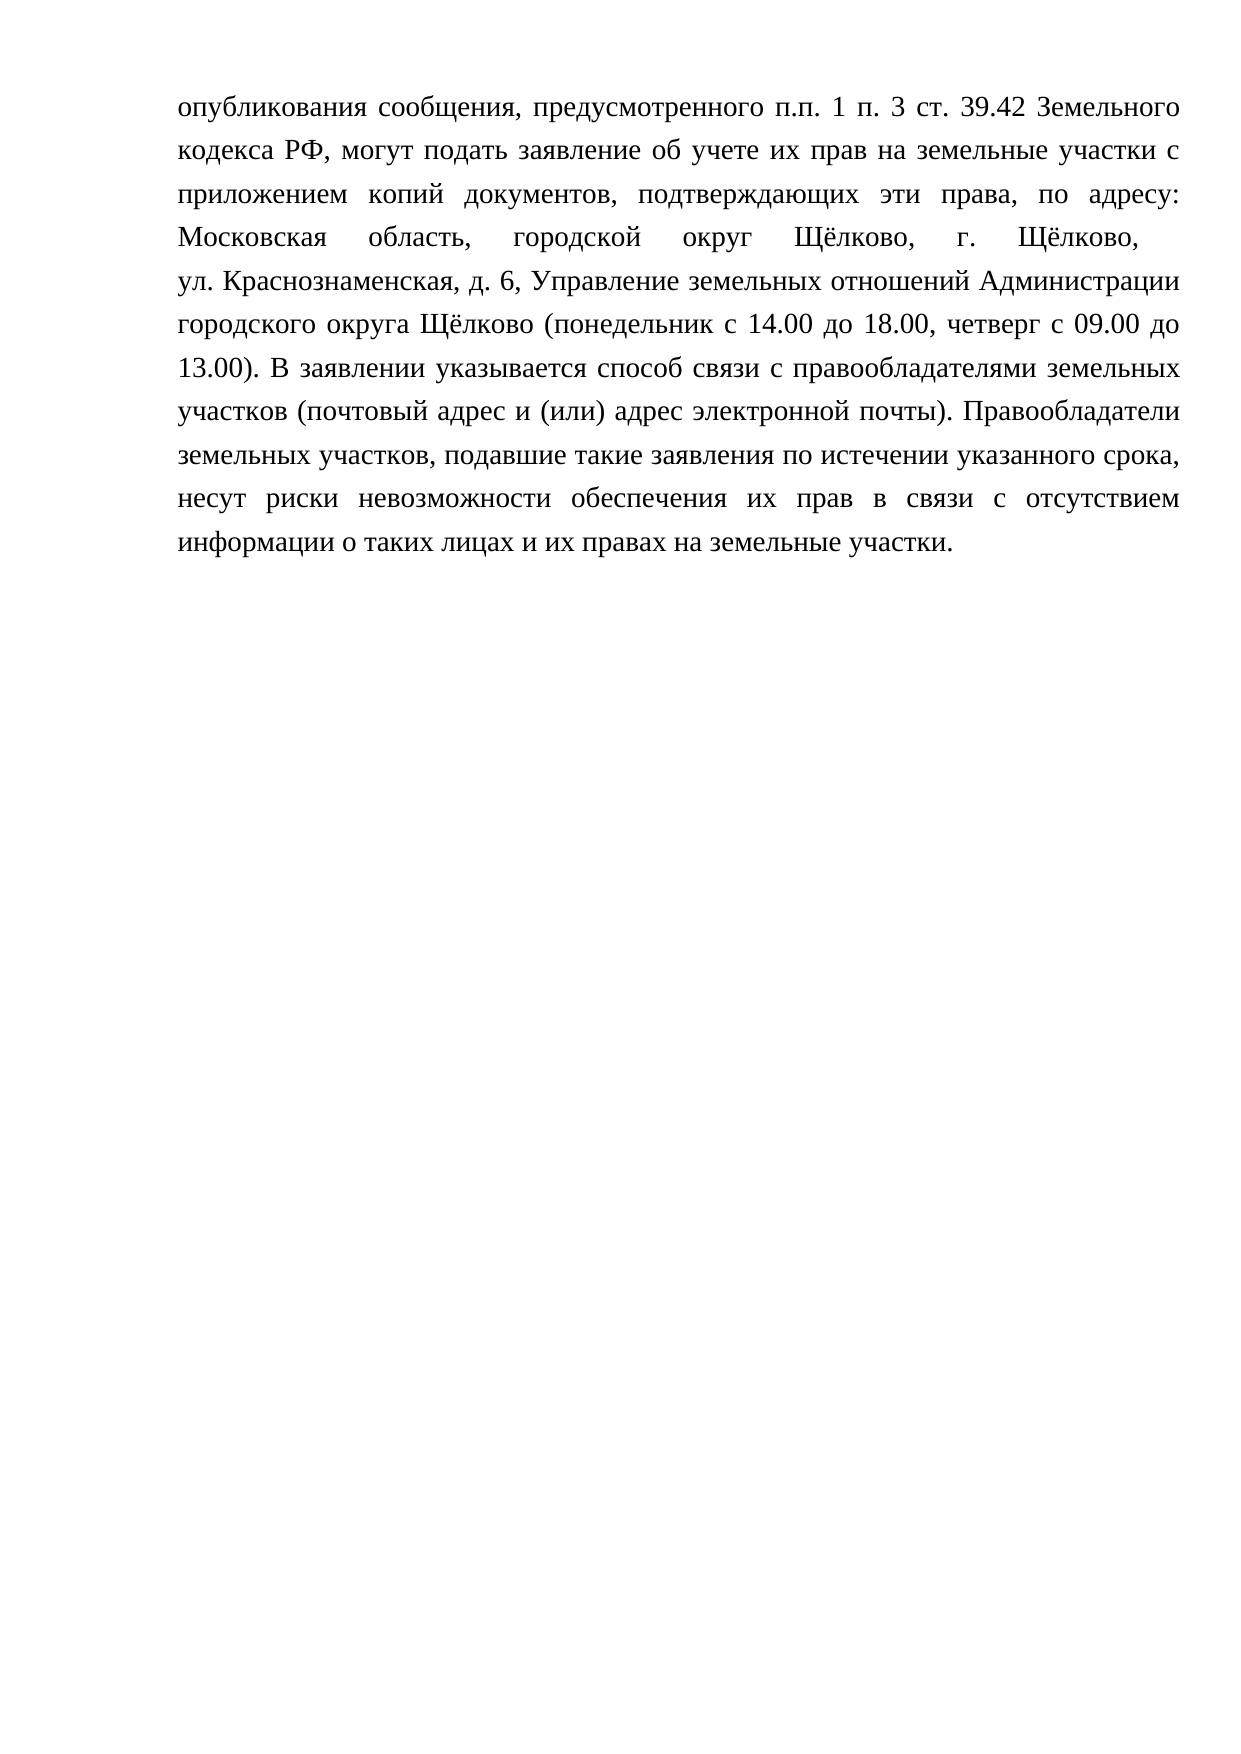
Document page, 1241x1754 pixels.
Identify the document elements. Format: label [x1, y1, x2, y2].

text [177, 89, 1181, 558]
